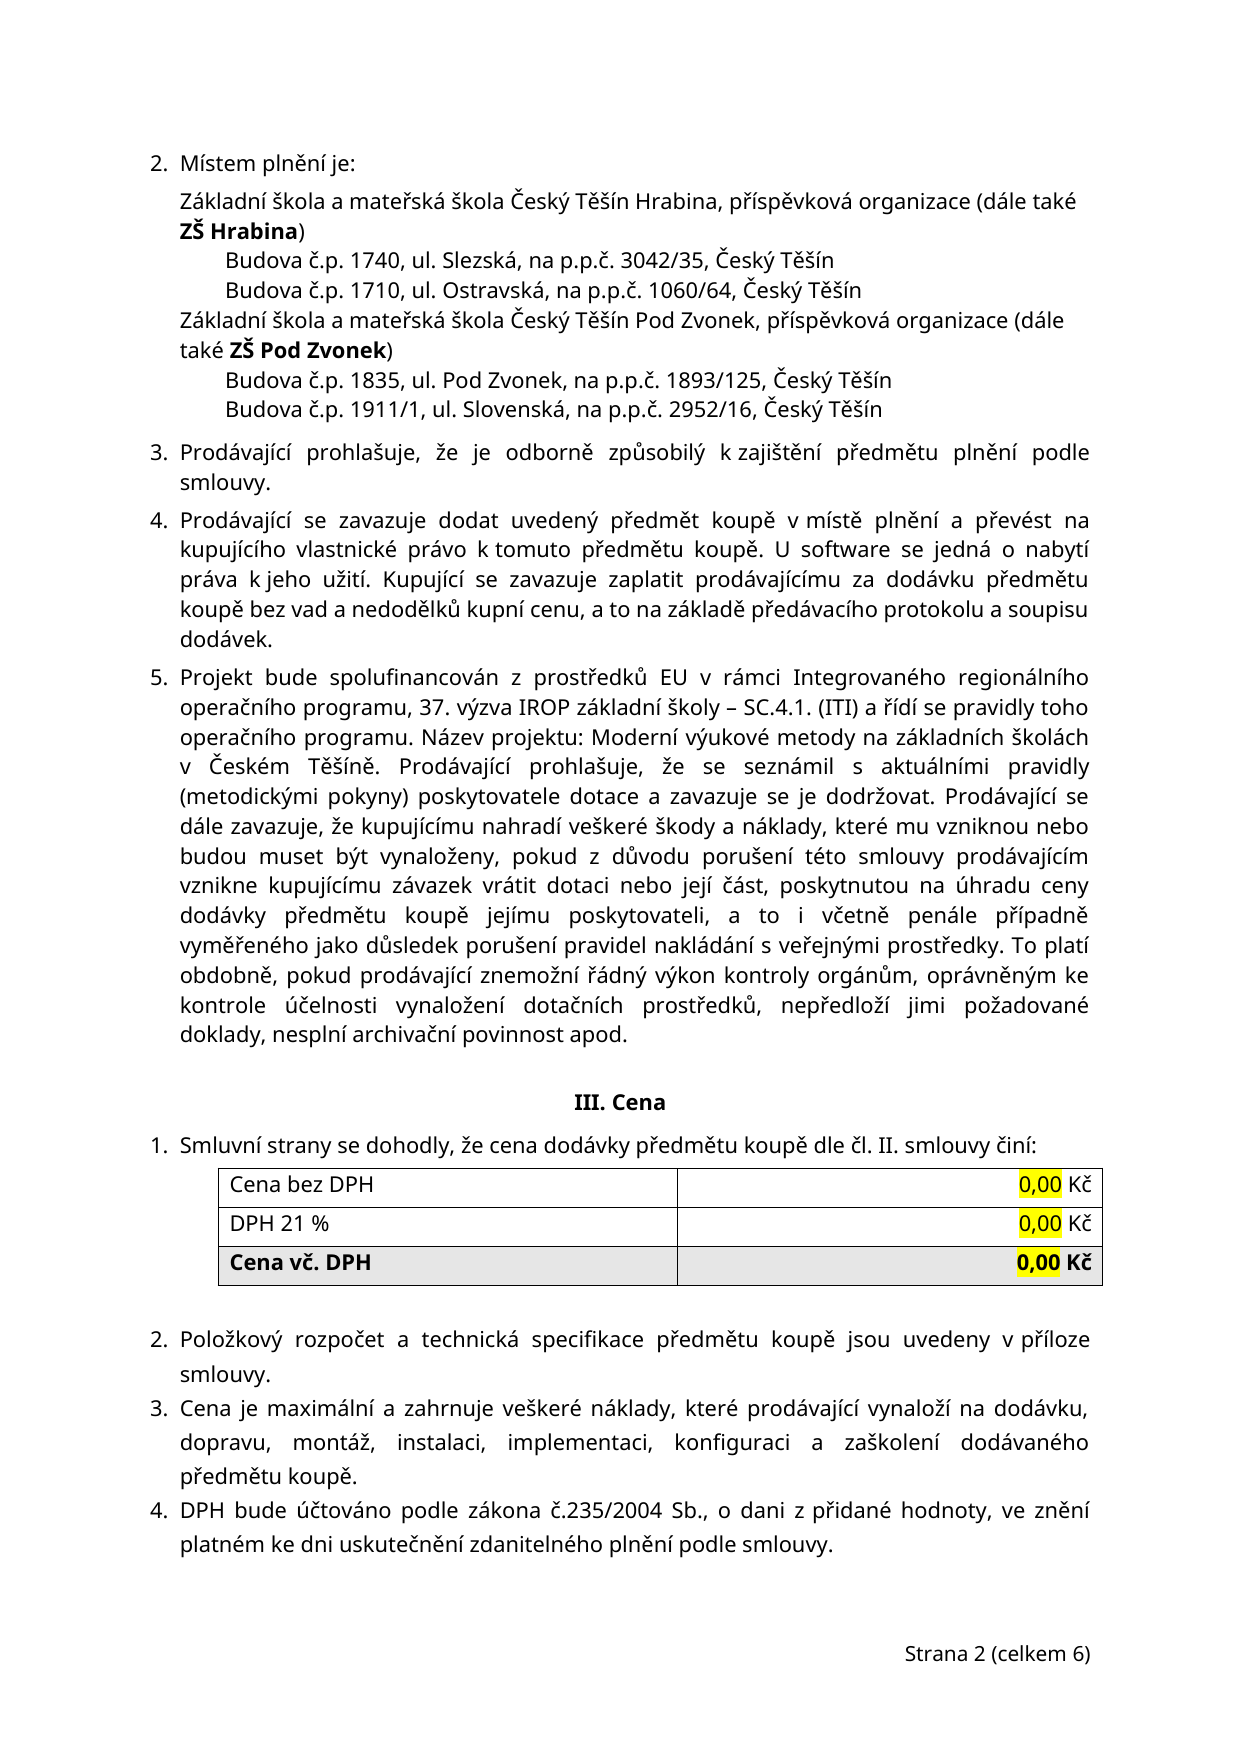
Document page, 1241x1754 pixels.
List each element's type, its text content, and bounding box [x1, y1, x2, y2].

subtitle Smluvní strany se dohodly, že cena dodávky předmětu koupě dle čl. II. smlouvy činí: [150, 1129, 1090, 1159]
list Prodávající prohlašuje, že je odborně způsobilý k zajištění předmětu plnění podle smlouvy. [150, 437, 1090, 496]
text Budova č.p. 1835, ul. Pod Zvonek, na p.p.č. 1893/125, Český Těšín [225, 364, 1090, 394]
text Základní škola a mateřská škola Český Těšín Hrabina, příspěvková organizace (dále také ZŠ Hrabina) [179, 186, 1090, 245]
table_header 0,00 Kč [678, 1169, 1102, 1207]
text Budova č.p. 1740, ul. Slezská, na p.p.č. 3042/35, Český Těšín [225, 245, 1090, 275]
list Položkový rozpočet a technická specifikace předmětu koupě jsou uvedeny v příloze smlouvy. [150, 1324, 1090, 1388]
table_cell 0,00 Kč [678, 1208, 1102, 1246]
text Základní škola a mateřská škola Český Těšín Pod Zvonek, příspěvková organizace (dále také ZŠ Pod Zvonek) [179, 305, 1090, 364]
list DPH bude účtováno podle zákona č.235/2004 Sb., o dani z přidané hodnoty, ve znění platném ke dni uskutečnění zdanitelného plnění podle smlouvy. [150, 1495, 1090, 1559]
text Budova č.p. 1710, ul. Ostravská, na p.p.č. 1060/64, Český Těšín [225, 275, 1090, 305]
text Budova č.p. 1911/1, ul. Slovenská, na p.p.č. 2952/16, Český Těšín [225, 394, 1090, 424]
list Místem plnění je: [150, 148, 1090, 177]
table_header Cena bez DPH [219, 1169, 677, 1207]
subtitle III. Cena [150, 1087, 1090, 1117]
table_cell 0,00 Kč [678, 1247, 1102, 1285]
list Projekt bude spolufinancován z prostředků EU v rámci Integrovaného regionálního operačního programu, 37. výzva IROP základní školy – SC.4.1. (ITI) a řídí se pravidly toho operačního programu. Název projektu: Moderní výukové metody na základních školách v Českém Těšíně. Prodávající prohlašuje, že se seznámil s aktuálními pravidly (metodickými pokyny) poskytovatele dotace a zavazuje se je dodržovat. Prodávající se dále zavazuje, že kupujícímu nahradí veškeré škody a náklady, které mu vzniknou nebo budou muset být vynaloženy, pokud z důvodu porušení této smlouvy prodávajícím vznikne kupujícímu závazek vrátit dotaci nebo její část, poskytnutou na úhradu ceny dodávky předmětu koupě jejímu poskytovateli, a to i včetně penále případně vyměřeného jako důsledek porušení pravidel nakládání s veřejnými prostředky. To platí obdobně, pokud prodávající znemožní řádný výkon kontroly orgánům, oprávněným ke kontrole účelnosti vynaložení dotačních prostředků, nepředloží jimi požadované doklady, nesplní archivační povinnost apod. [150, 662, 1090, 1049]
table_cell DPH 21 % [219, 1208, 677, 1246]
list Cena je maximální a zahrnuje veškeré náklady, které prodávající vynaloží na dodávku, dopravu, montáž, instalaci, implementaci, konfiguraci a zaškolení dodávaného předmětu koupě. [150, 1393, 1090, 1491]
table_cell Cena vč. DPH [219, 1247, 677, 1285]
list Prodávající se zavazuje dodat uvedený předmět koupě v místě plnění a převést na kupujícího vlastnické právo k tomuto předmětu koupě. U software se jedná o nabytí práva k jeho užití. Kupující se zavazuje zaplatit prodávajícímu za dodávku předmětu koupě bez vad a nedodělků kupní cenu, a to na základě předávacího protokolu a soupisu dodávek. [150, 504, 1090, 653]
